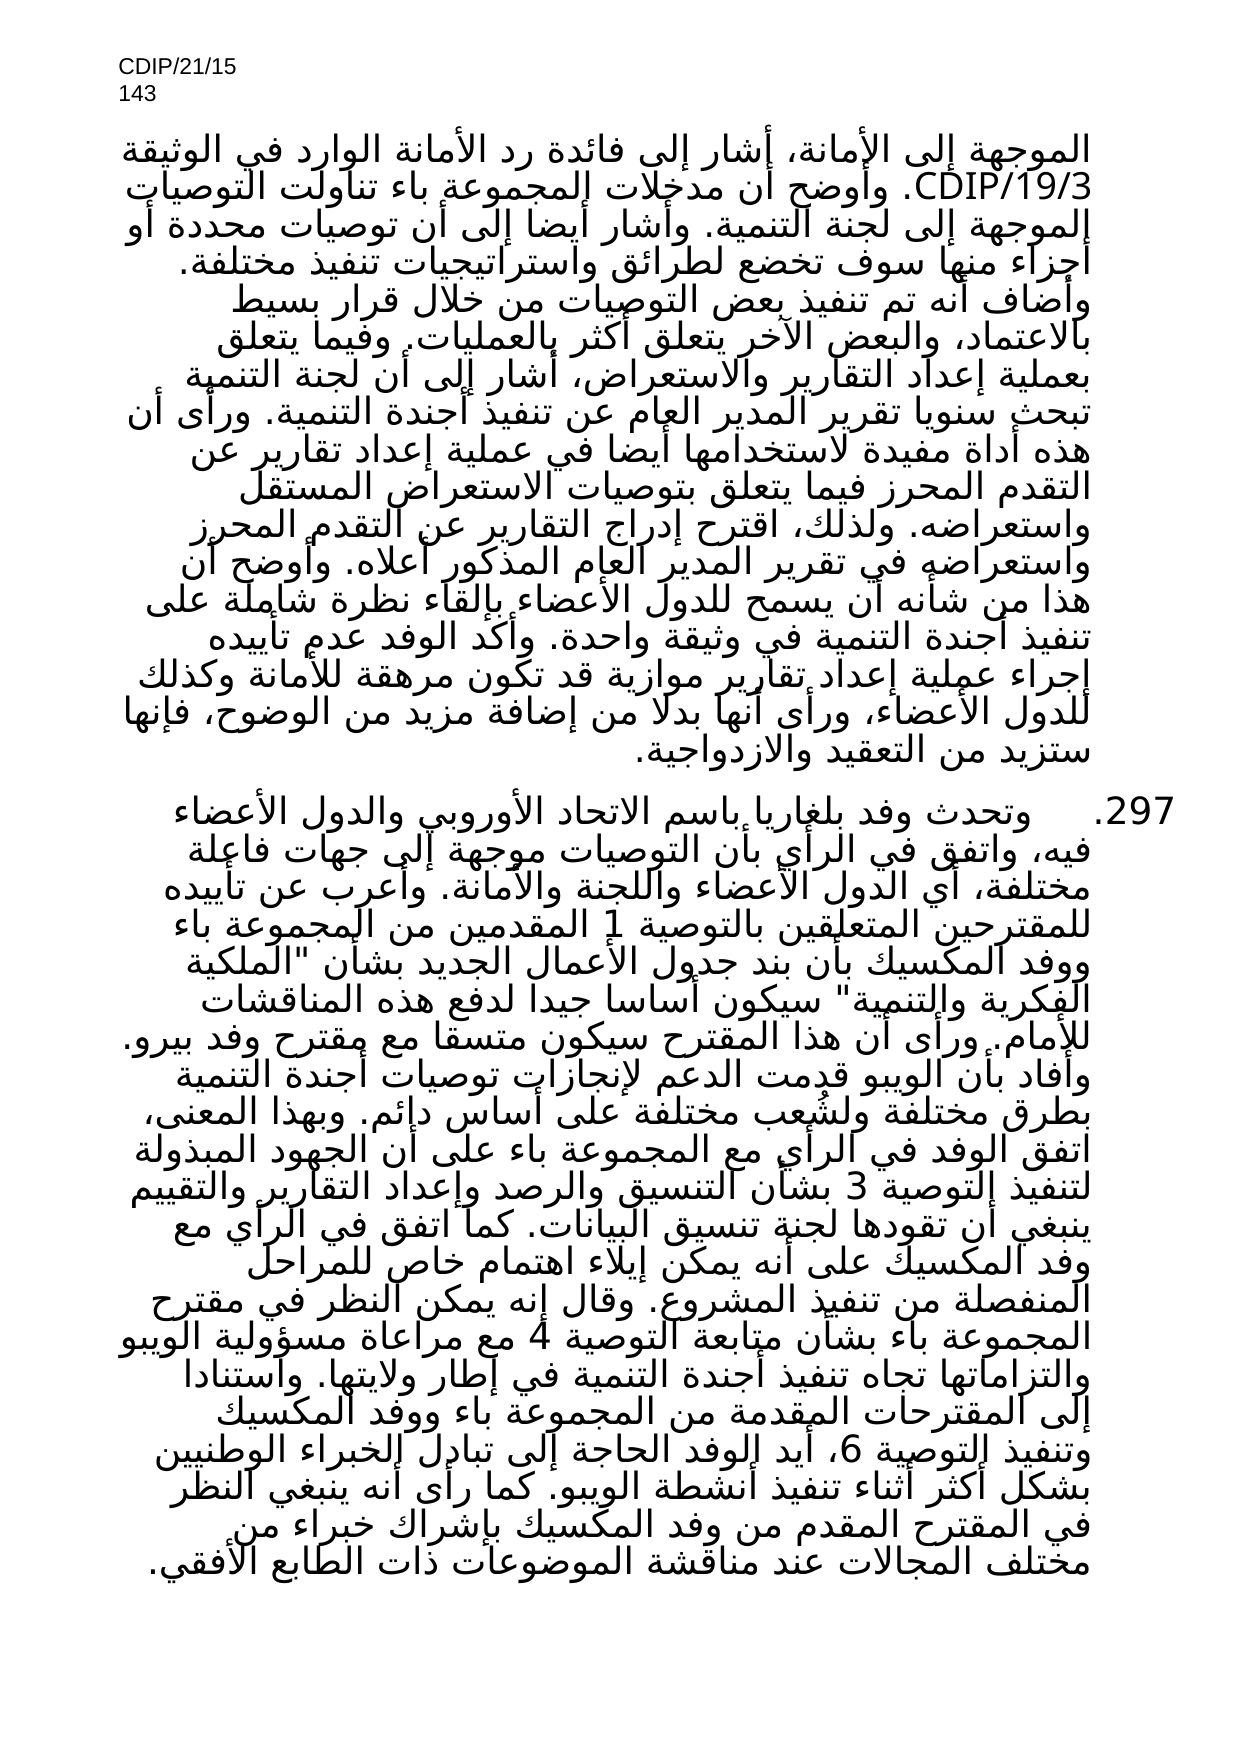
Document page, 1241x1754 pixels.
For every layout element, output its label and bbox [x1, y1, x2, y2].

text [118, 795, 1092, 1582]
text [118, 132, 1092, 770]
